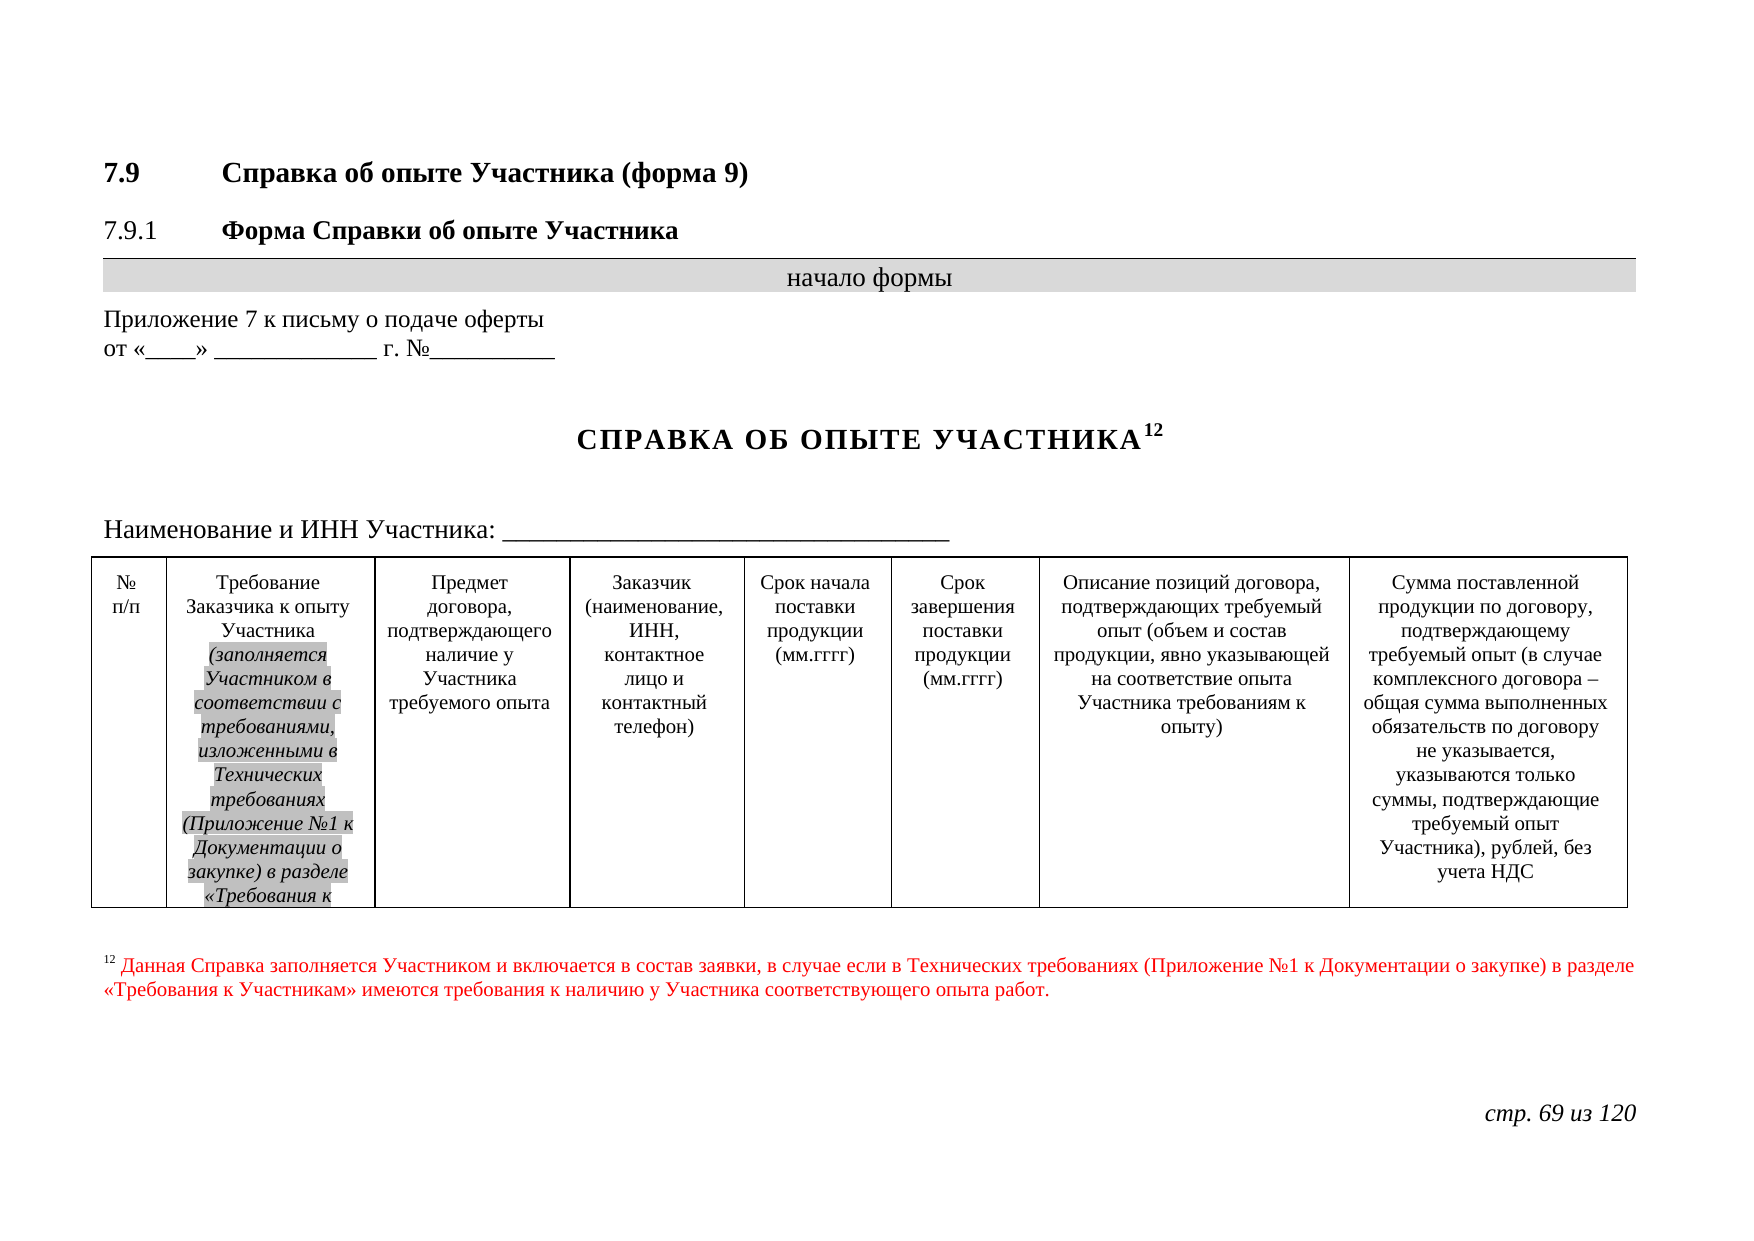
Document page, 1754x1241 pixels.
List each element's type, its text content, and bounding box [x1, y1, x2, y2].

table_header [376, 558, 569, 907]
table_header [1040, 558, 1349, 907]
text Форма Справки об опыте Участника [103, 214, 1636, 245]
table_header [571, 558, 744, 907]
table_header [892, 558, 1039, 907]
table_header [745, 558, 891, 907]
table_header № п/п [92, 558, 166, 907]
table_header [167, 558, 374, 907]
text Приложение 7 к письму о подаче оферты от «____» _____________ г. №__________ [103, 304, 1636, 362]
subtitle Справка об опыте Участника (форма 9) [103, 156, 1639, 189]
text Справка об опыте Участника [103, 418, 1636, 457]
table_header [1350, 558, 1627, 907]
text Наименование и ИНН Участника: _________________________________ [103, 513, 1636, 544]
text начало формы [103, 259, 1636, 292]
